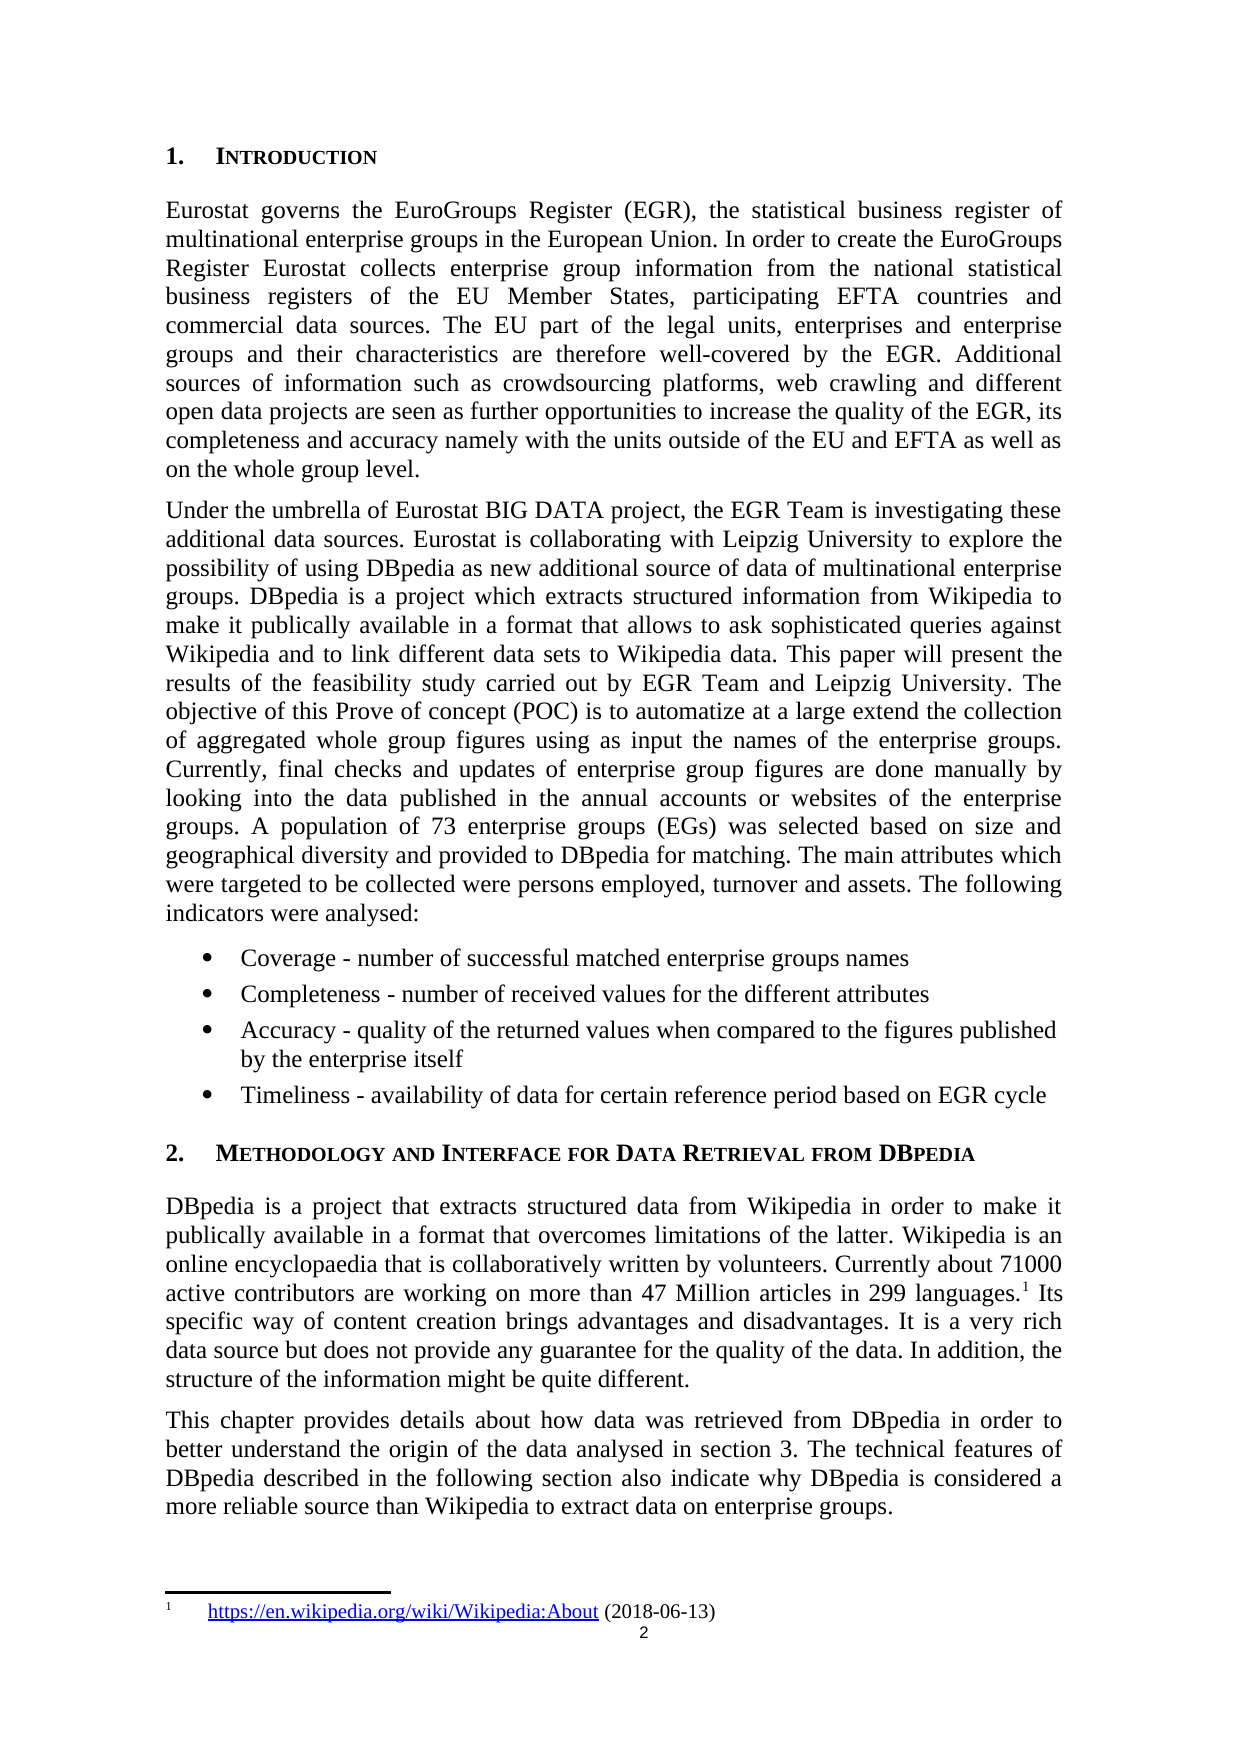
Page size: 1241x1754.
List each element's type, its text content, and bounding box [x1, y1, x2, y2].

subtitle Methodology and Interface for Data Retrieval from DBpedia [165, 1138, 1063, 1166]
text Under the umbrella of Eurostat BIG DATA project, the EGR Team is investigating these additional data sources. Eurostat is collaborating with Leipzig University to explore the possibility of using DBpedia as new additional source of data of multinational enterprise groups. DBpedia is a project which extracts structured information from Wikipedia to make it publically available in a format that allows to ask sophisticated queries against Wikipedia and to link different data sets to Wikipedia data. This paper will present the results of the feasibility study carried out by EGR Team and Leipzig University. The objective of this Prove of concept (POC) is to automatize at a large extend the collection of aggregated whole group figures using as input the names of the enterprise groups. Currently, final checks and updates of enterprise group figures are done manually by looking into the data published in the annual accounts or websites of the enterprise groups. A population of 73 enterprise groups (EGs) was selected based on size and geographical diversity and provided to DBpedia for matching. The main attributes which were targeted to be collected were persons employed, turnover and assets. The following indicators were analysed: [165, 495, 1063, 926]
subtitle Introduction [165, 141, 1063, 170]
list Timeliness - availability of data for certain reference period based on EGR cycle [203, 1080, 1063, 1109]
text Eurostat governs the EuroGroups Register (EGR), the statistical business register of multinational enterprise groups in the European Union. In order to create the EuroGroups Register Eurostat collects enterprise group information from the national statistical business registers of the EU Member States, participating EFTA countries and commercial data sources. The EU part of the legal units, enterprises and enterprise groups and their characteristics are therefore well-covered by the EGR. Additional sources of information such as crowdsourcing platforms, web crawling and different open data projects are seen as further opportunities to increase the quality of the EGR, its completeness and accuracy namely with the units outside of the EU and EFTA as well as on the whole group level. [165, 195, 1063, 483]
list Accuracy - quality of the returned values when compared to the figures published by the enterprise itself [203, 1015, 1063, 1073]
list Coverage - number of successful matched enterprise groups names [203, 943, 1063, 971]
list Completeness - number of received values for the different attributes [203, 979, 1063, 1008]
text This chapter provides details about how data was retrieved from DBpedia in order to better understand the origin of the data analysed in section 3. The technical features of DBpedia described in the following section also indicate why DBpedia is considered a more reliable source than Wikipedia to extract data on enterprise groups. [165, 1405, 1063, 1520]
text DBpedia is a project that extracts structured data from Wikipedia in order to make it publically available in a format that overcomes limitations of the latter. Wikipedia is an online encyclopaedia that is collaboratively written by volunteers. Currently about 71000 active contributors are working on more than 47 Million articles in 299 languages. Its specific way of content creation brings advantages and disadvantages. It is a very rich data source but does not provide any guarantee for the quality of the data. In addition, the structure of the information might be quite different. [165, 1191, 1063, 1393]
